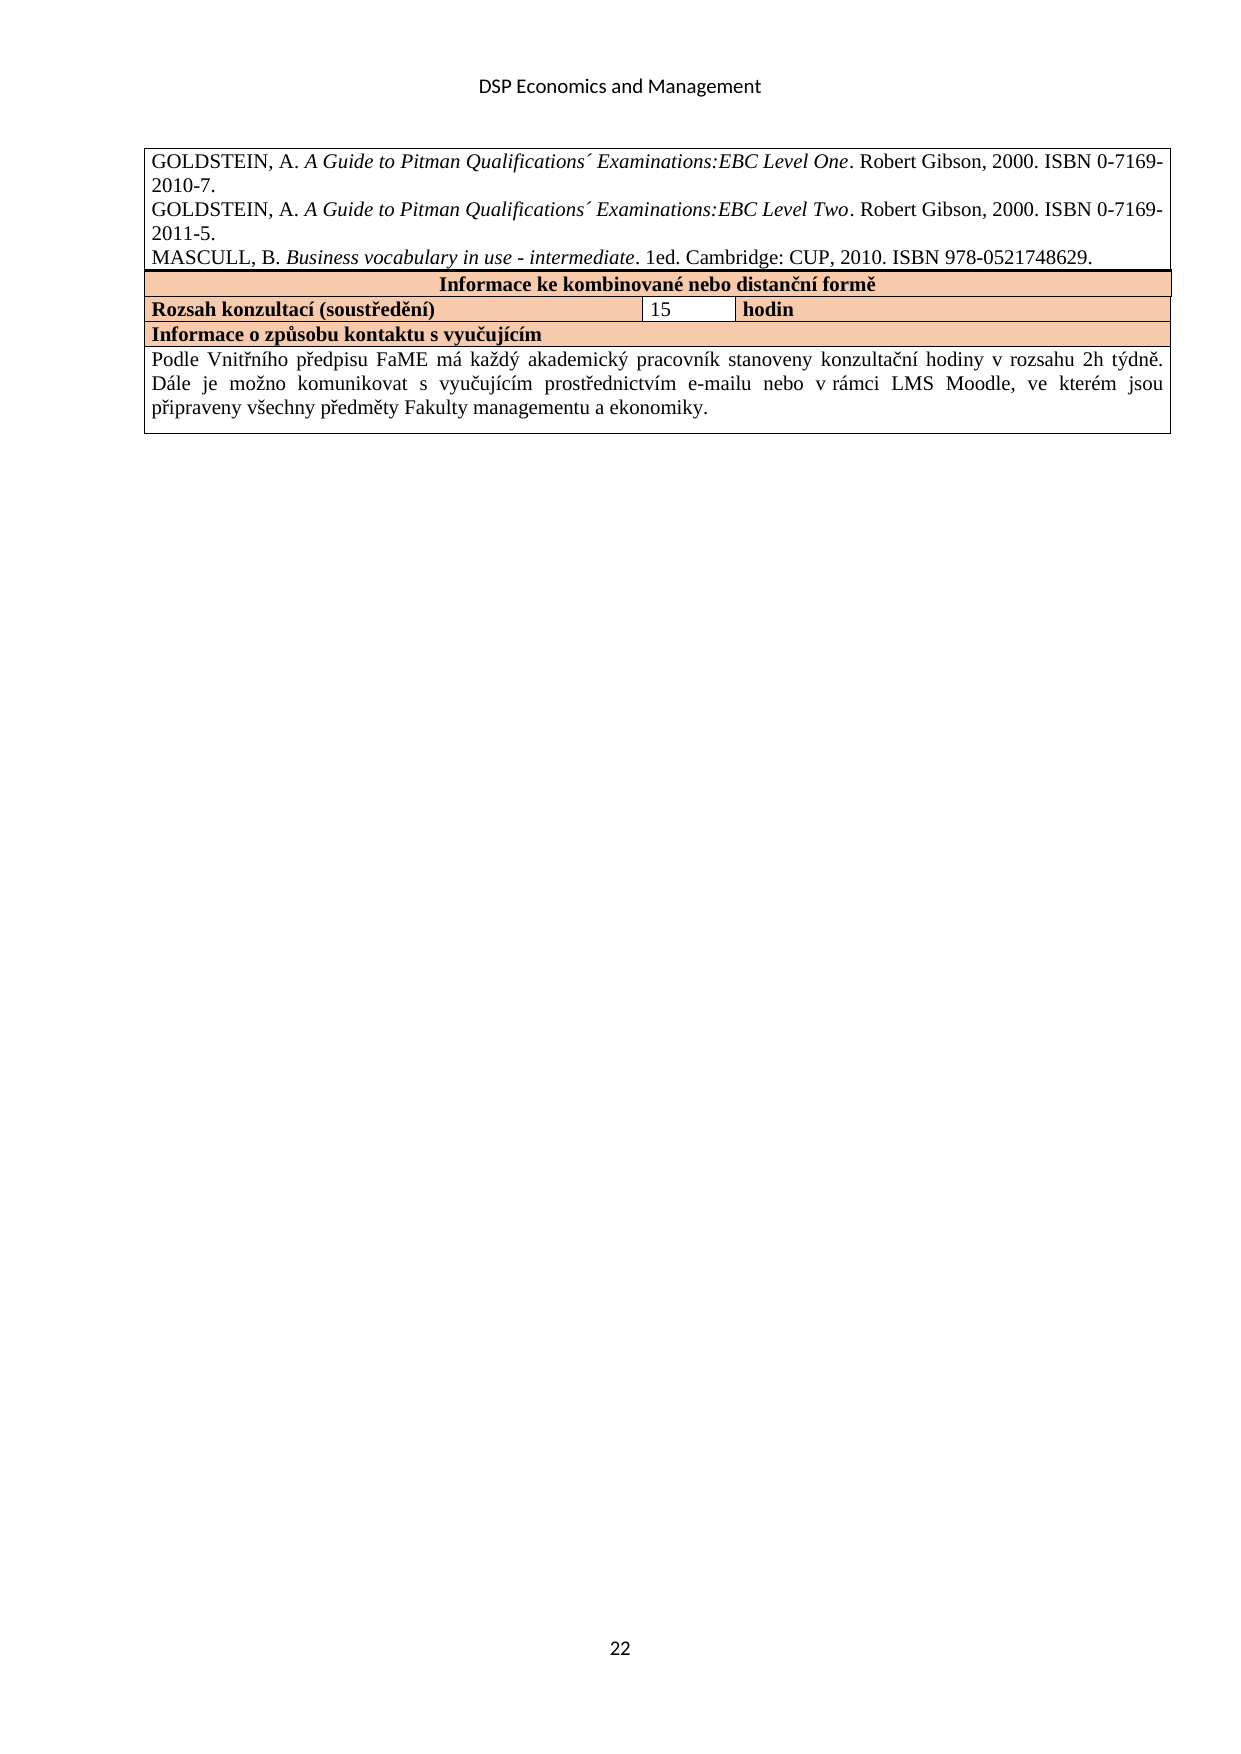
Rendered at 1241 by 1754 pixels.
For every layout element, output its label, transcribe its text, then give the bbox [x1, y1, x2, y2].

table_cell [145, 149, 1170, 269]
table_cell Podle Vnitřního předpisu FaME má každý akademický pracovník stanoveny konzultační hodiny v rozsahu 2h týdně. Dále je možno komunikovat s vyučujícím prostřednictvím e-mailu nebo v rámci LMS Moodle, ve kterém jsou připraveny všechny předměty Fakulty managementu a ekonomiky. [145, 347, 1170, 433]
table_cell 15 [643, 297, 735, 321]
table_cell Informace o způsobu kontaktu s vyučujícím [145, 322, 1170, 346]
table_cell Informace ke kombinované nebo distanční formě [145, 272, 1171, 296]
table_cell hodin [736, 297, 1170, 321]
table_cell Rozsah konzultací (soustředění) [145, 297, 642, 321]
